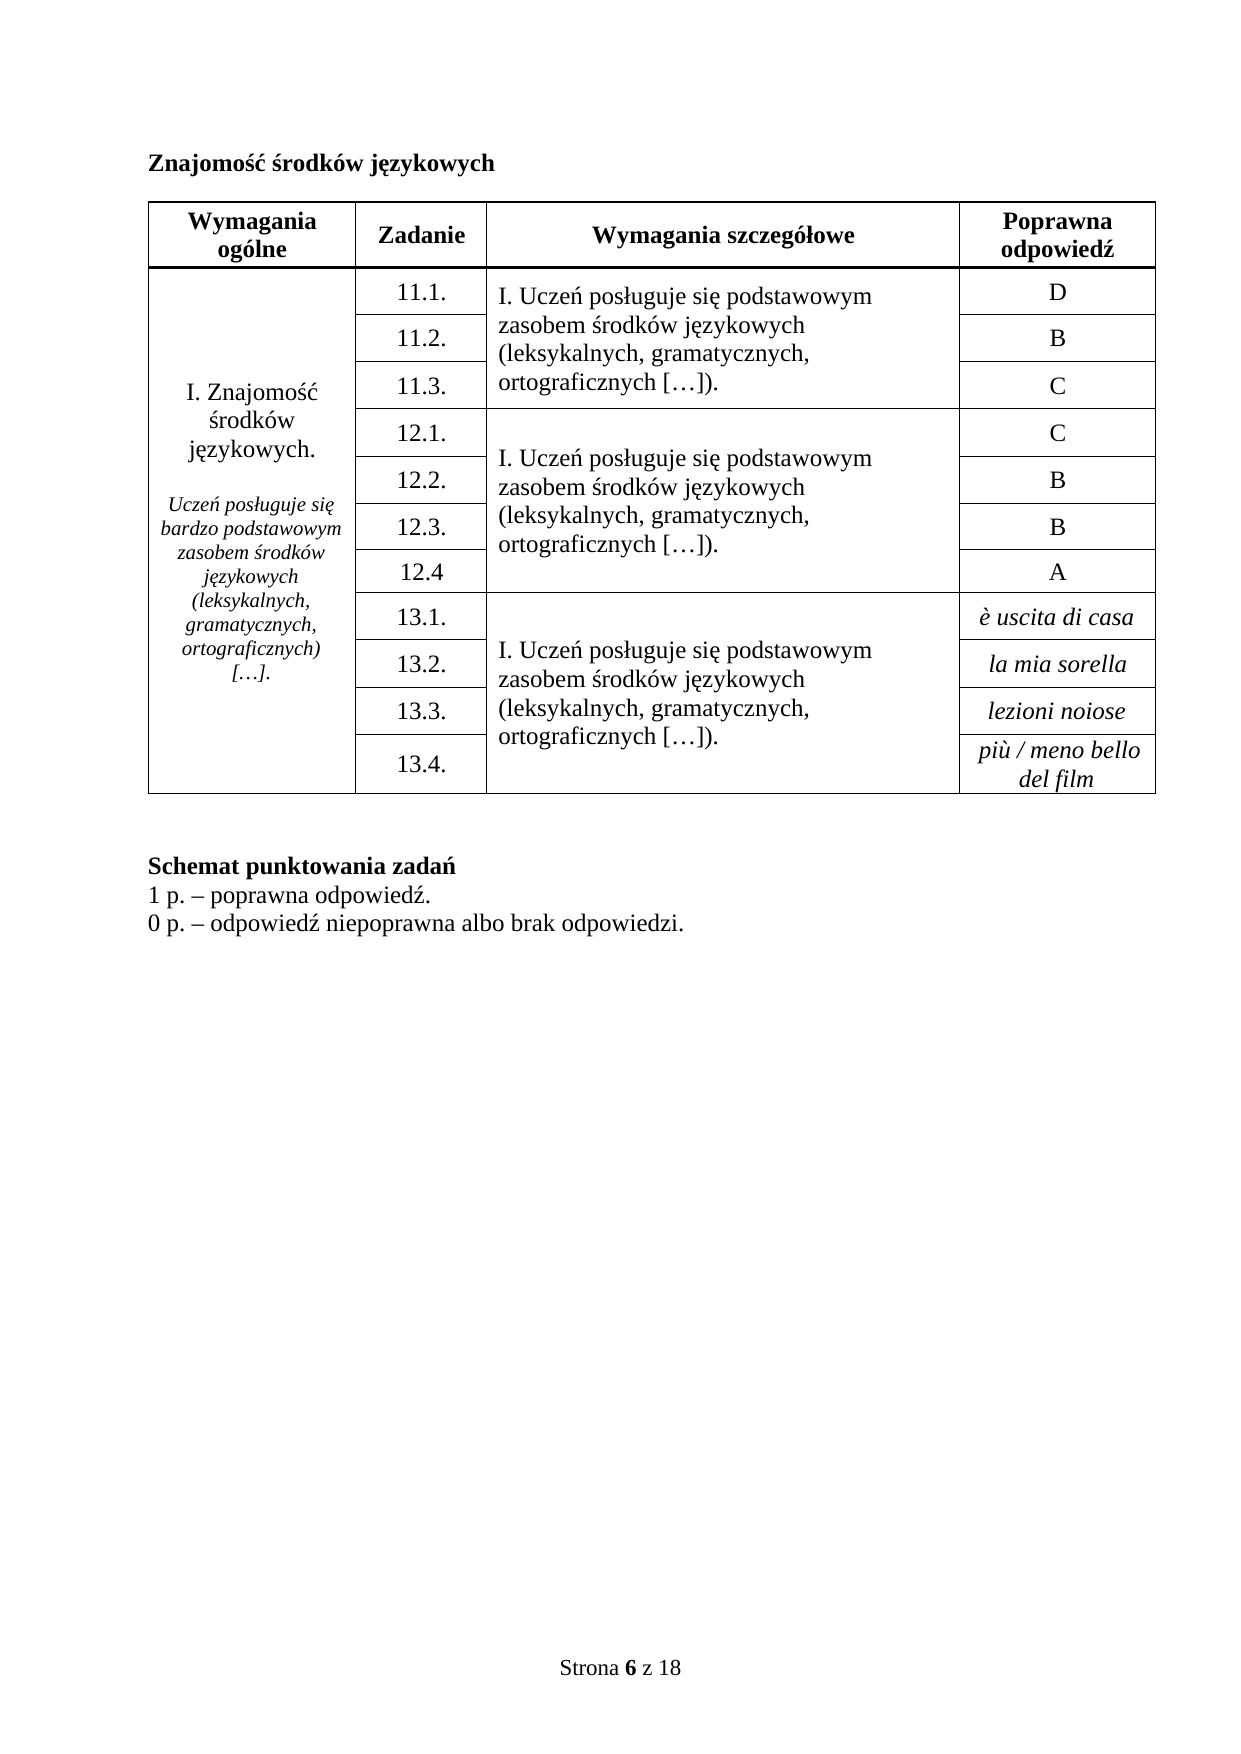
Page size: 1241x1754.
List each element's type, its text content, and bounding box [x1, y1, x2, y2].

table_header Poprawna odpowiedź [960, 203, 1155, 266]
table_header Wymagania ogólne [149, 203, 355, 266]
table_cell C [960, 409, 1155, 456]
table_cell 13.1. [356, 593, 486, 639]
table_cell I. Uczeń posługuje się podstawowym zasobem środków językowych (leksykalnych, gramatycznych, ortograficznych […]). [487, 269, 959, 408]
table_cell la mia sorella [960, 640, 1155, 687]
table_cell 13.3. [356, 688, 486, 734]
table_cell B [960, 504, 1155, 549]
table_cell 13.4. [356, 735, 486, 792]
table_cell D [960, 269, 1155, 314]
table_cell 11.3. [356, 362, 486, 408]
table_cell più / meno bello del film [960, 735, 1155, 792]
table_cell 12.1. [356, 409, 486, 456]
table_cell 11.1. [356, 269, 486, 314]
table_cell 12.4 [356, 550, 486, 592]
table_cell I. Uczeń posługuje się podstawowym zasobem środków językowych (leksykalnych, gramatycznych, ortograficznych […]). [487, 409, 959, 592]
table_cell B [960, 457, 1155, 503]
table_cell I. Uczeń posługuje się podstawowym zasobem środków językowych (leksykalnych, gramatycznych, ortograficznych […]). [487, 593, 959, 792]
text 0 p. – odpowiedź niepoprawna albo brak odpowiedzi. [148, 908, 1093, 937]
text 1 p. – poprawna odpowiedź. [148, 880, 1093, 908]
table_cell 11.2. [356, 315, 486, 361]
table_cell I. Znajomość środków językowych. Uczeń posługuje się bardzo podstawowym zasobem środków językowych (leksykalnych, gramatycznych, ortograficznych) […]. [149, 269, 355, 792]
table_cell A [960, 550, 1155, 592]
table_cell 12.2. [356, 457, 486, 503]
table_cell lezioni noiose [960, 688, 1155, 734]
table_cell B [960, 315, 1155, 361]
table_cell 13.2. [356, 640, 486, 687]
table_header Zadanie [356, 203, 486, 266]
table_header Wymagania szczegółowe [487, 203, 959, 266]
text Znajomość środków językowych [148, 148, 1093, 176]
table_cell C [960, 362, 1155, 408]
text Schemat punktowania zadań [148, 851, 1093, 880]
table_cell è uscita di casa [960, 593, 1155, 639]
table_cell 12.3. [356, 504, 486, 549]
